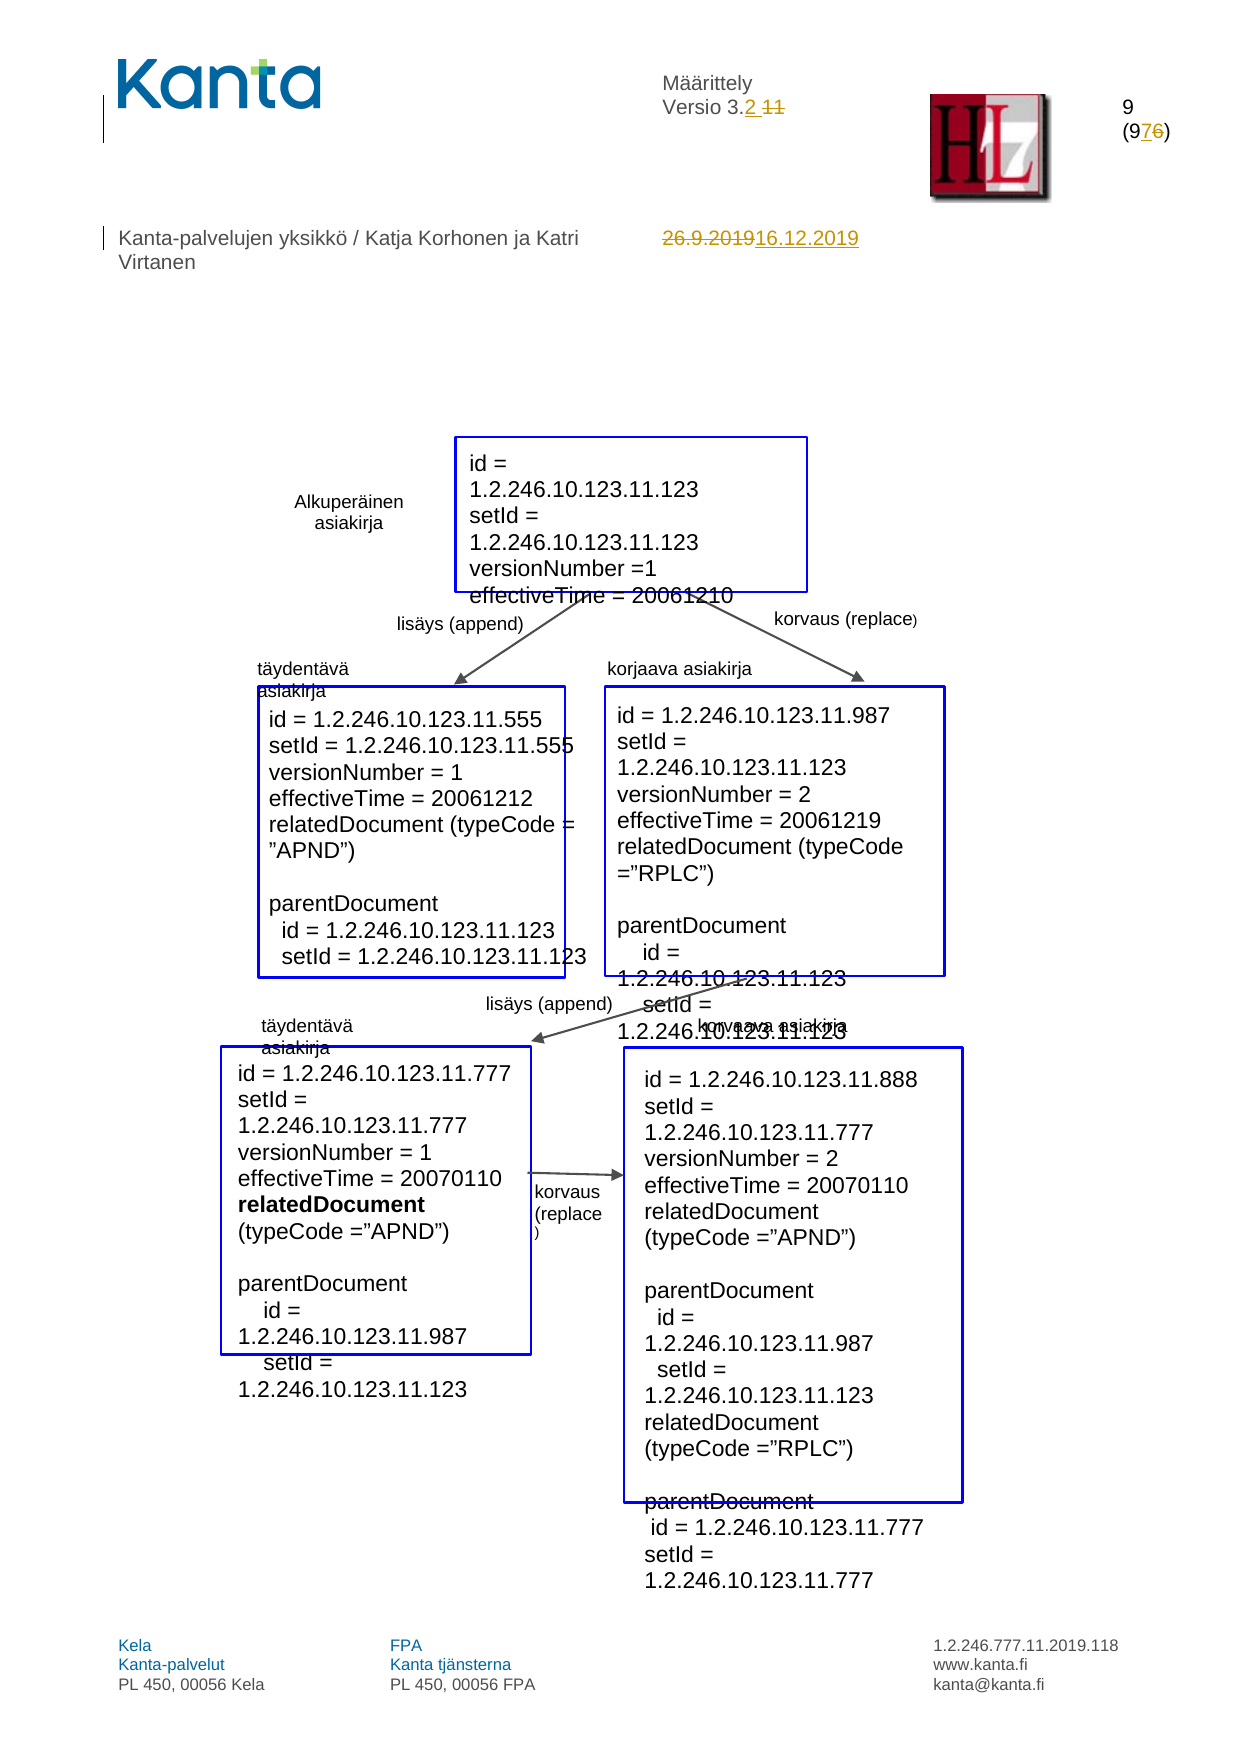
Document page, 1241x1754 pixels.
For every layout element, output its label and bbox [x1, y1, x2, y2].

picture [930, 94, 1053, 203]
picture [118, 59, 321, 109]
